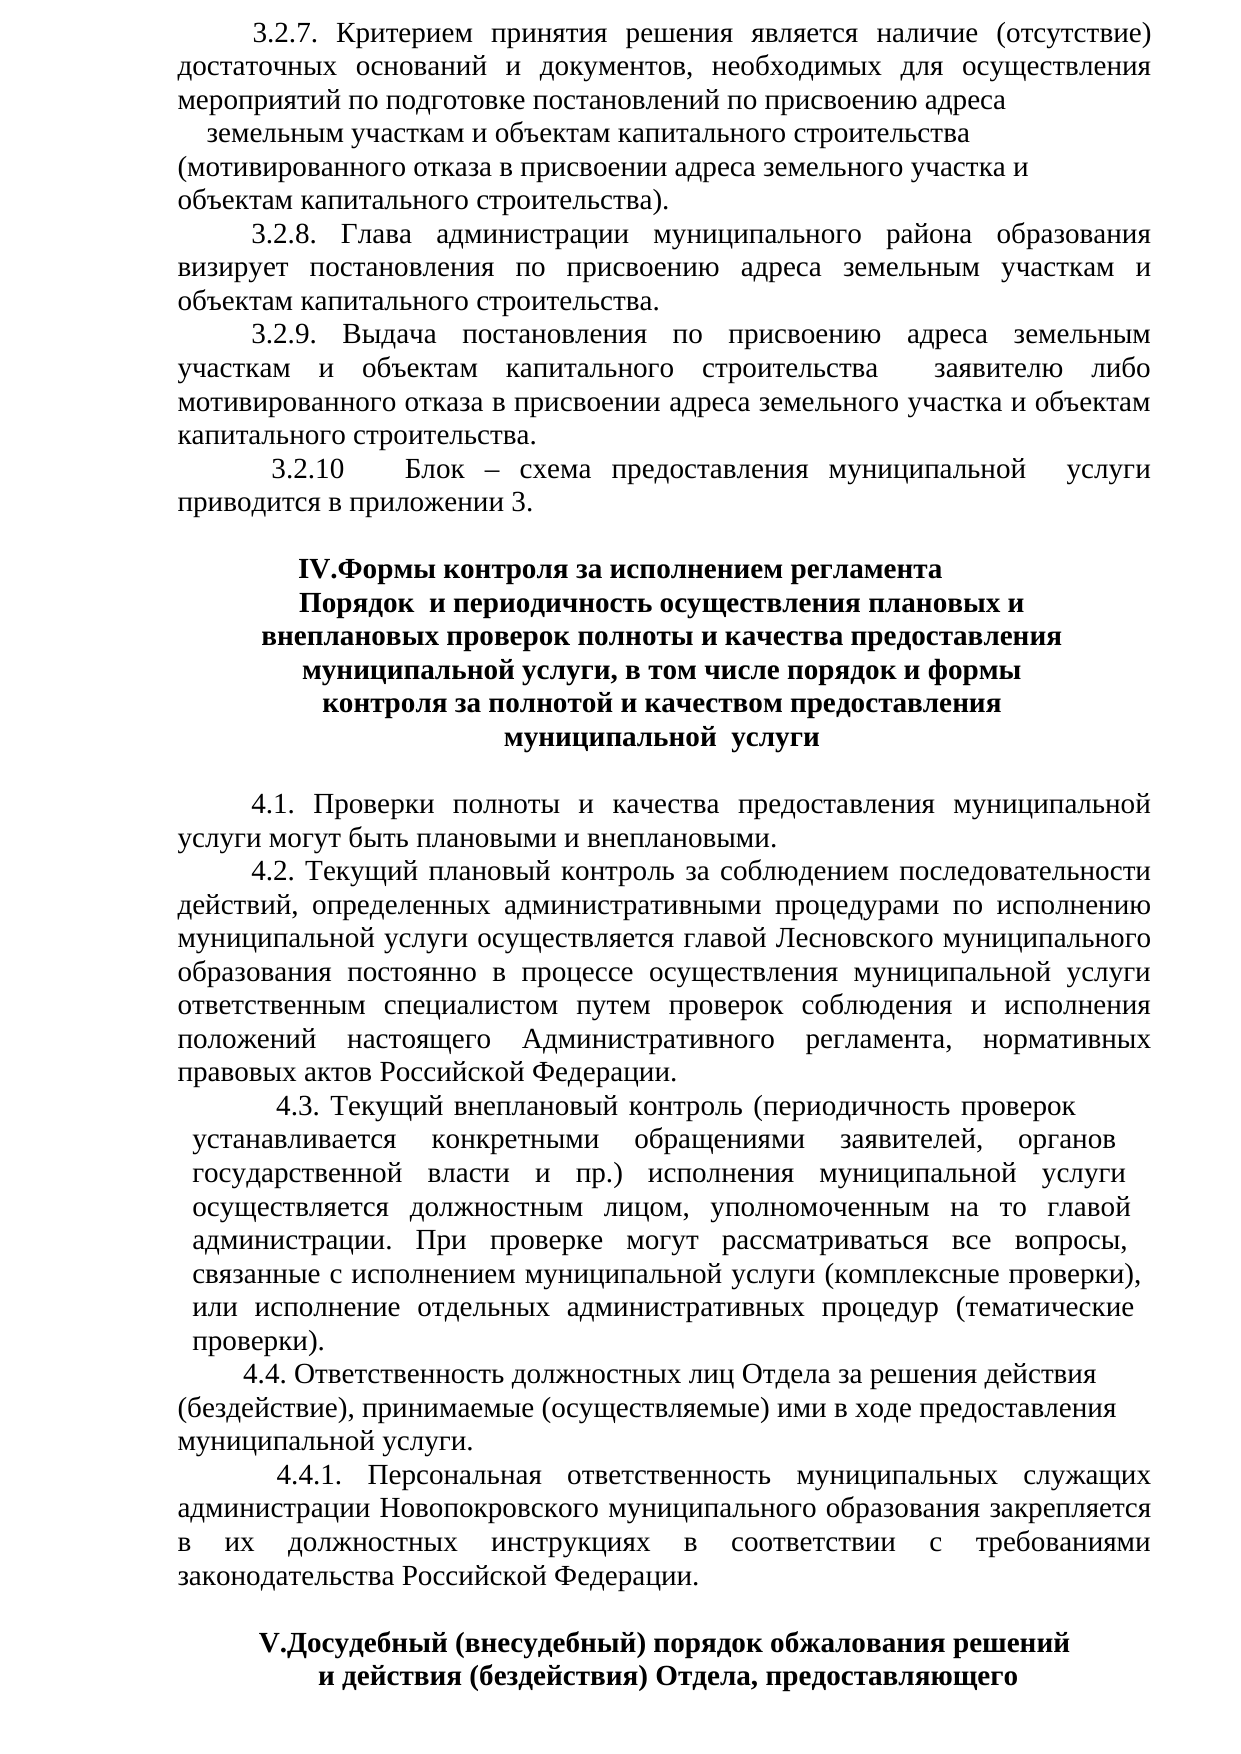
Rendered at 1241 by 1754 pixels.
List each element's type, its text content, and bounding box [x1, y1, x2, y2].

text (мотивированного отказа в присвоении адреса земельного участка и [177, 149, 1152, 182]
text V.Досудебный (внесудебный) порядок обжалования решений [177, 1625, 1152, 1658]
text 3.2.10 Блок – схема предоставления муниципальной услуги приводится в приложении 3. [177, 451, 1152, 518]
text земельным участкам и объектам капитального строительства [177, 115, 1152, 149]
text 3.2.9. Выдача постановления по присвоению адреса земельным участкам и объектам капитального строительства заявителю либо мотивированного отказа в присвоении адреса земельного участка и объектам капитального строительства. [177, 317, 1152, 451]
text 3.2.8. Глава администрации муниципального района образования визирует постановления по присвоению адреса земельным участкам и объектам капитального строительства. [177, 216, 1152, 317]
text IV.Формы контроля за исполнением регламента [177, 551, 1063, 585]
text 4.2. Текущий плановый контроль за соблюдением последовательности действий, определенных административными процедурами по исполнению муниципальной услуги осуществляется главой Лесновского муниципального образования постоянно в процессе осуществления муниципальной услуги ответственным специалистом путем проверок соблюдения и исполнения положений настоящего Административного регламента, нормативных правовых актов Российской Федерации. [177, 853, 1152, 1088]
text объектам капитального строительства). [177, 182, 1152, 216]
text 4.3. Текущий внеплановый контроль (периодичность проверок устанавливается конкретными обращениями заявителей, органов государственной власти и пр.) исполнения муниципальной услуги осуществляется должностным лицом, уполномоченным на то главой администрации. При проверке могут рассматриваться все вопросы, связанные с исполнением муниципальной услуги (комплексные проверки), или исполнение отдельных административных процедур (тематические проверки). [177, 1088, 1152, 1356]
text 4.4.1. Персональная ответственность муниципальных служащих администрации Новопокровского муниципального образования закрепляется в их должностных инструкциях в соответствии с требованиями законодательства Российской Федерации. [177, 1457, 1152, 1591]
text 3.2.7. Критерием принятия решения является наличие (отсутствие) достаточных оснований и документов, необходимых для осуществления мероприятий по подготовке постановлений по присвоению адреса [177, 15, 1152, 115]
text и действия (бездействия) Отдела, предоставляющего [177, 1658, 1152, 1692]
text 4.1. Проверки полноты и качества предоставления муниципальной услуги могут быть плановыми и внеплановыми. [177, 786, 1152, 853]
text 4.4. Ответственность должностных лиц Отдела за решения действия (бездействие), принимаемые (осуществляемые) ими в ходе предоставления муниципальной услуги. [177, 1356, 1152, 1457]
text Порядок и периодичность осуществления плановых и внеплановых проверок полноты и качества предоставления муниципальной услуги, в том числе порядок и формы контроля за полнотой и качеством предоставления муниципальной услуги [261, 585, 1063, 753]
